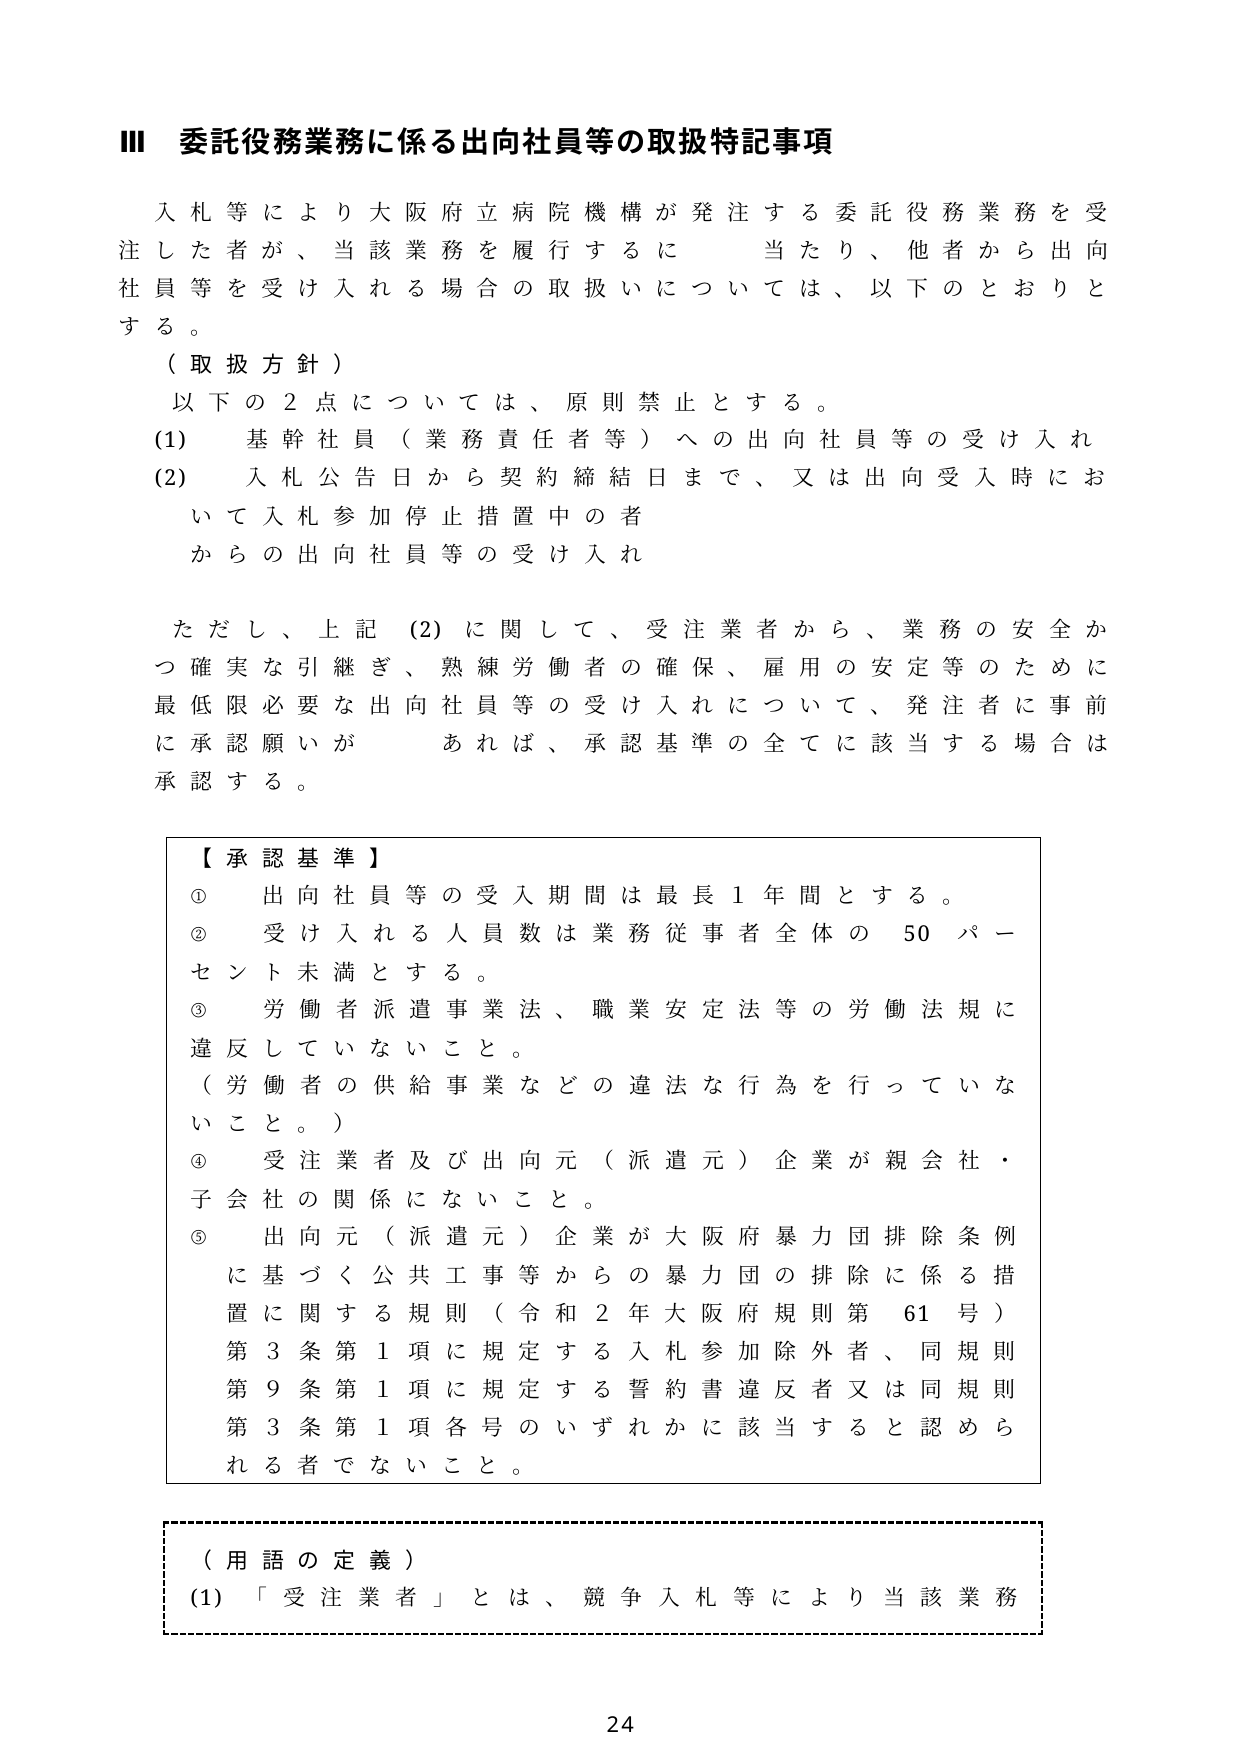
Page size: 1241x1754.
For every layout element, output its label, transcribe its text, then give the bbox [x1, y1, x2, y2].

text (2) 入札公告日から契約締結日まで、又は出向受入時において入札参加停止措置中の者 [141, 458, 1122, 533]
text （取扱方針） [118, 344, 1122, 382]
text 入札等により大阪府立病院機構が発注する委託役務業務を受注した者が、当該業務を履行するに 当たり、他者から出向社員等を受け入れる場合の取扱いについては、以下のとおりとする。 [118, 192, 1122, 344]
text からの出向社員等の受け入れ [175, 533, 1122, 571]
text (1) 基幹社員（業務責任者等）への出向社員等の受け入れ [118, 420, 1122, 458]
text 以下の２点については、原則禁止とする。 [118, 382, 1122, 420]
table_header 【承認基準】 ① 出向社員等の受入期間は最長１年間とする。 ② 受け入れる人員数は業務従事者全体の50パーセント未満とする。 ③ 労働者派遣事業法、職業安定法等の労働法規に違反していないこと。 （労働者の供給事業などの違法な行為を行っていないこと。） ④ 受注業者及び出向元（派遣元）企業が親会社・子会社の関係にないこと。 ⑤ 出向元（派遣元）企業が大阪府暴力団排除条例に基づく公共工事等からの暴力団の排除に係る措置に関する規則（令和２年大阪府規則第61号）第３条第１項に規定する入札参加除外者、同規則第９条第１項に規定する誓約書違反者又は同規則第３条第１項各号のいずれかに該当すると認められる者でないこと。 [167, 838, 1040, 1482]
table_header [164, 1521, 1042, 1633]
text ただし、上記(2)に関して、受注業者から、業務の安全かつ確実な引継ぎ、熟練労働者の確保、雇用の安定等のために最低限必要な出向社員等の受け入れについて、発注者に事前に承認願いが あれば、承認基準の全てに該当する場合は承認する。 [141, 609, 1122, 799]
text Ⅲ 委託役務業務に係る出向社員等の取扱特記事項 [118, 119, 1122, 161]
